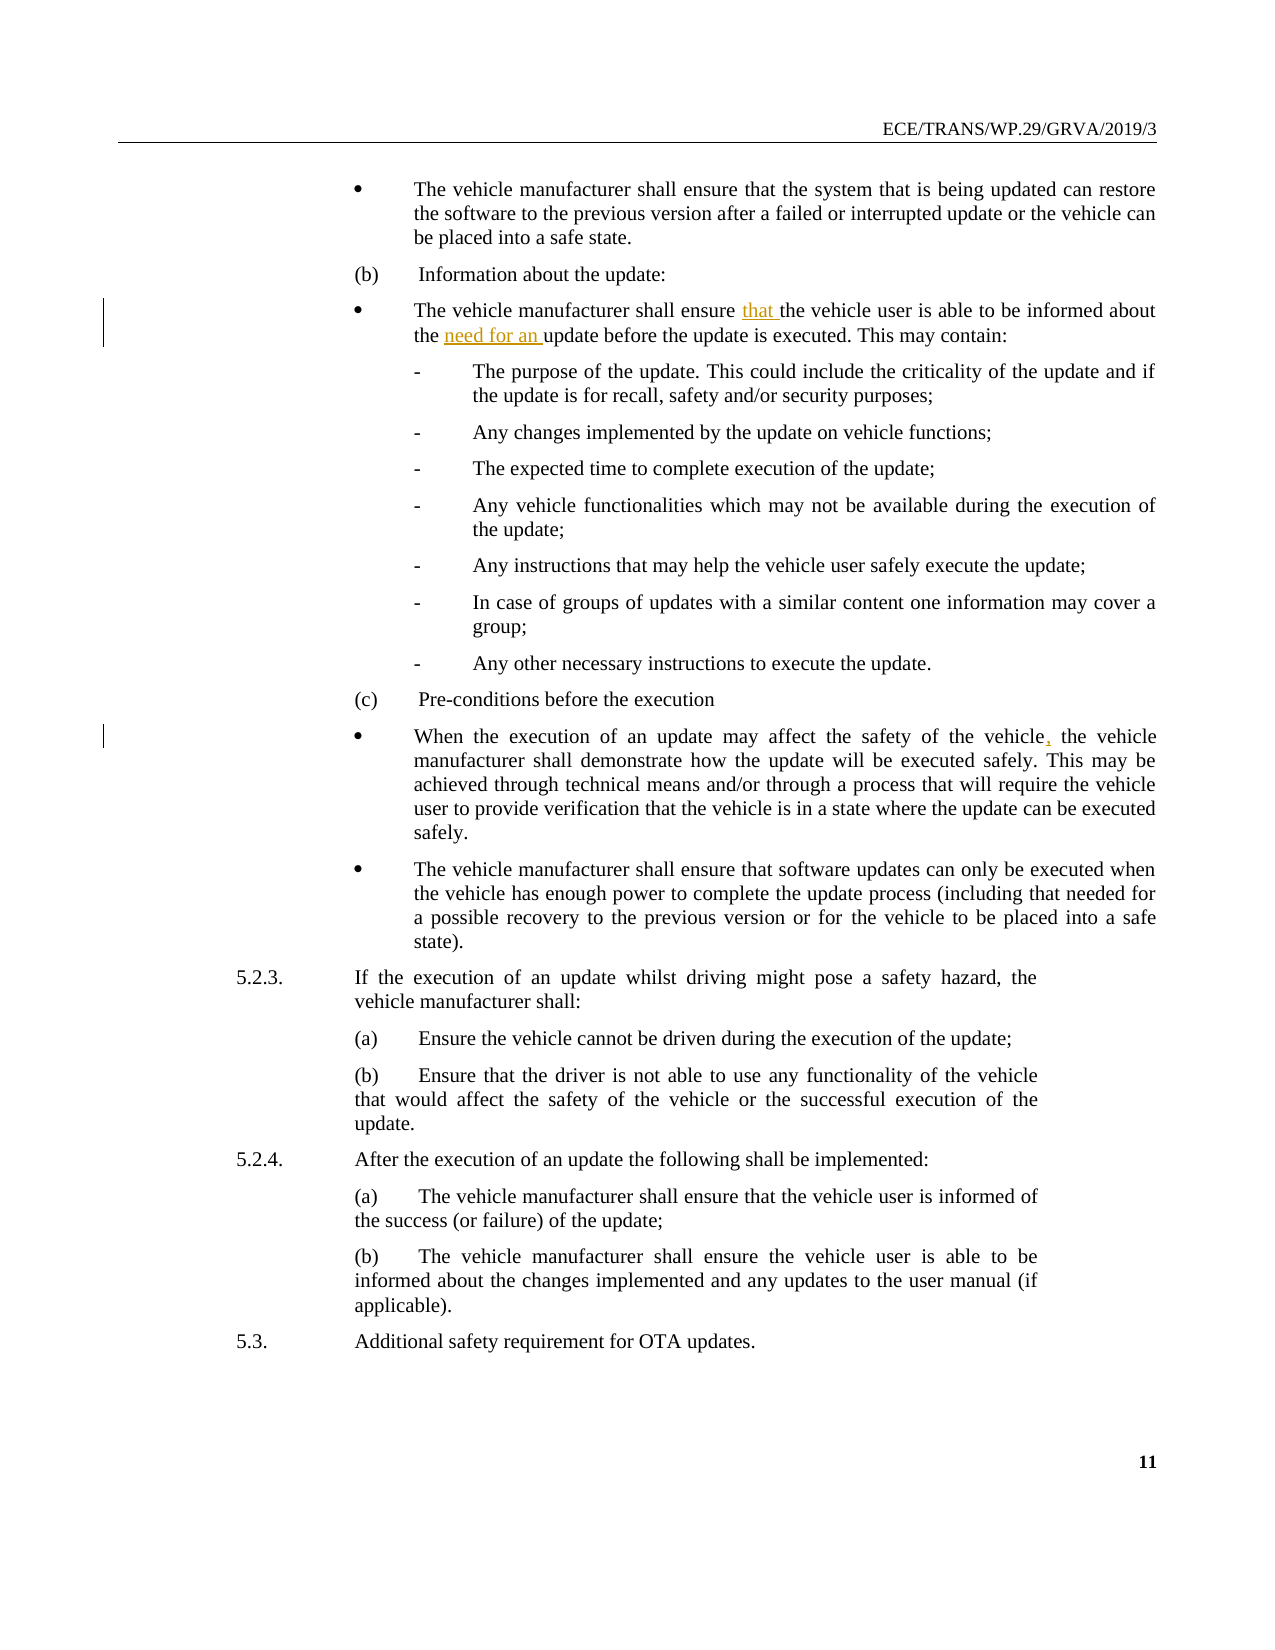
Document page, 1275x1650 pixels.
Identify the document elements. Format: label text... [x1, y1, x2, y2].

text (b) The vehicle manufacturer shall ensure the vehicle user is able to be informed about the changes implemented and any updates to the user manual (if applicable). [236, 1244, 1039, 1317]
list (b) Information about the update: [295, 262, 1039, 286]
text  The vehicle manufacturer shall ensure that the system that is being updated can restore the software to the previous version after a failed or interrupted update or the vehicle can be placed into a safe state. [354, 177, 1157, 249]
text - Any other necessary instructions to execute the update. [413, 651, 1157, 675]
text  The vehicle manufacturer shall ensure the vehicle user is able to be informed about the update before the update is executed. This may contain: [354, 298, 1157, 347]
text - Any vehicle functionalities which may not be available during the execution of the update; [413, 493, 1157, 541]
text 5.3. Additional safety requirement for OTA updates. [236, 1329, 1039, 1353]
text - Any changes implemented by the update on vehicle functions; [413, 420, 1157, 444]
text (a) The vehicle manufacturer shall ensure that the vehicle user is informed of the success (or failure) of the update; [236, 1184, 1039, 1232]
text (b) Ensure that the driver is not able to use any functionality of the vehicle that would affect the safety of the vehicle or the successful execution of the update. [236, 1062, 1039, 1135]
list (c) Pre-conditions before the execution [295, 687, 1039, 711]
text (a) Ensure the vehicle cannot be driven during the execution of the update; [236, 1026, 1039, 1050]
text 5.2.3. If the execution of an update whilst driving might pose a safety hazard, the vehicle manufacturer shall: [236, 965, 1039, 1013]
text  The vehicle manufacturer shall ensure that software updates can only be executed when the vehicle has enough power to complete the update process (including that needed for a possible recovery to the previous version or for the vehicle to be placed into a safe state). [354, 857, 1157, 953]
text - Any instructions that may help the vehicle user safely execute the update; [413, 553, 1157, 577]
text  When the execution of an update may affect the safety of the vehicle the vehicle manufacturer shall demonstrate how the update will be executed safely. This may be achieved through technical means and/or through a process that will require the vehicle user to provide verification that the vehicle is in a state where the update can be executed safely. [354, 724, 1157, 844]
text 5.2.4. After the execution of an update the following shall be implemented: [236, 1147, 1039, 1171]
text - The expected time to complete execution of the update; [413, 456, 1157, 480]
text - The purpose of the update. This could include the criticality of the update and if the update is for recall, safety and/or security purposes; [413, 359, 1157, 407]
text - In case of groups of updates with a similar content one information may cover a group; [413, 590, 1157, 638]
